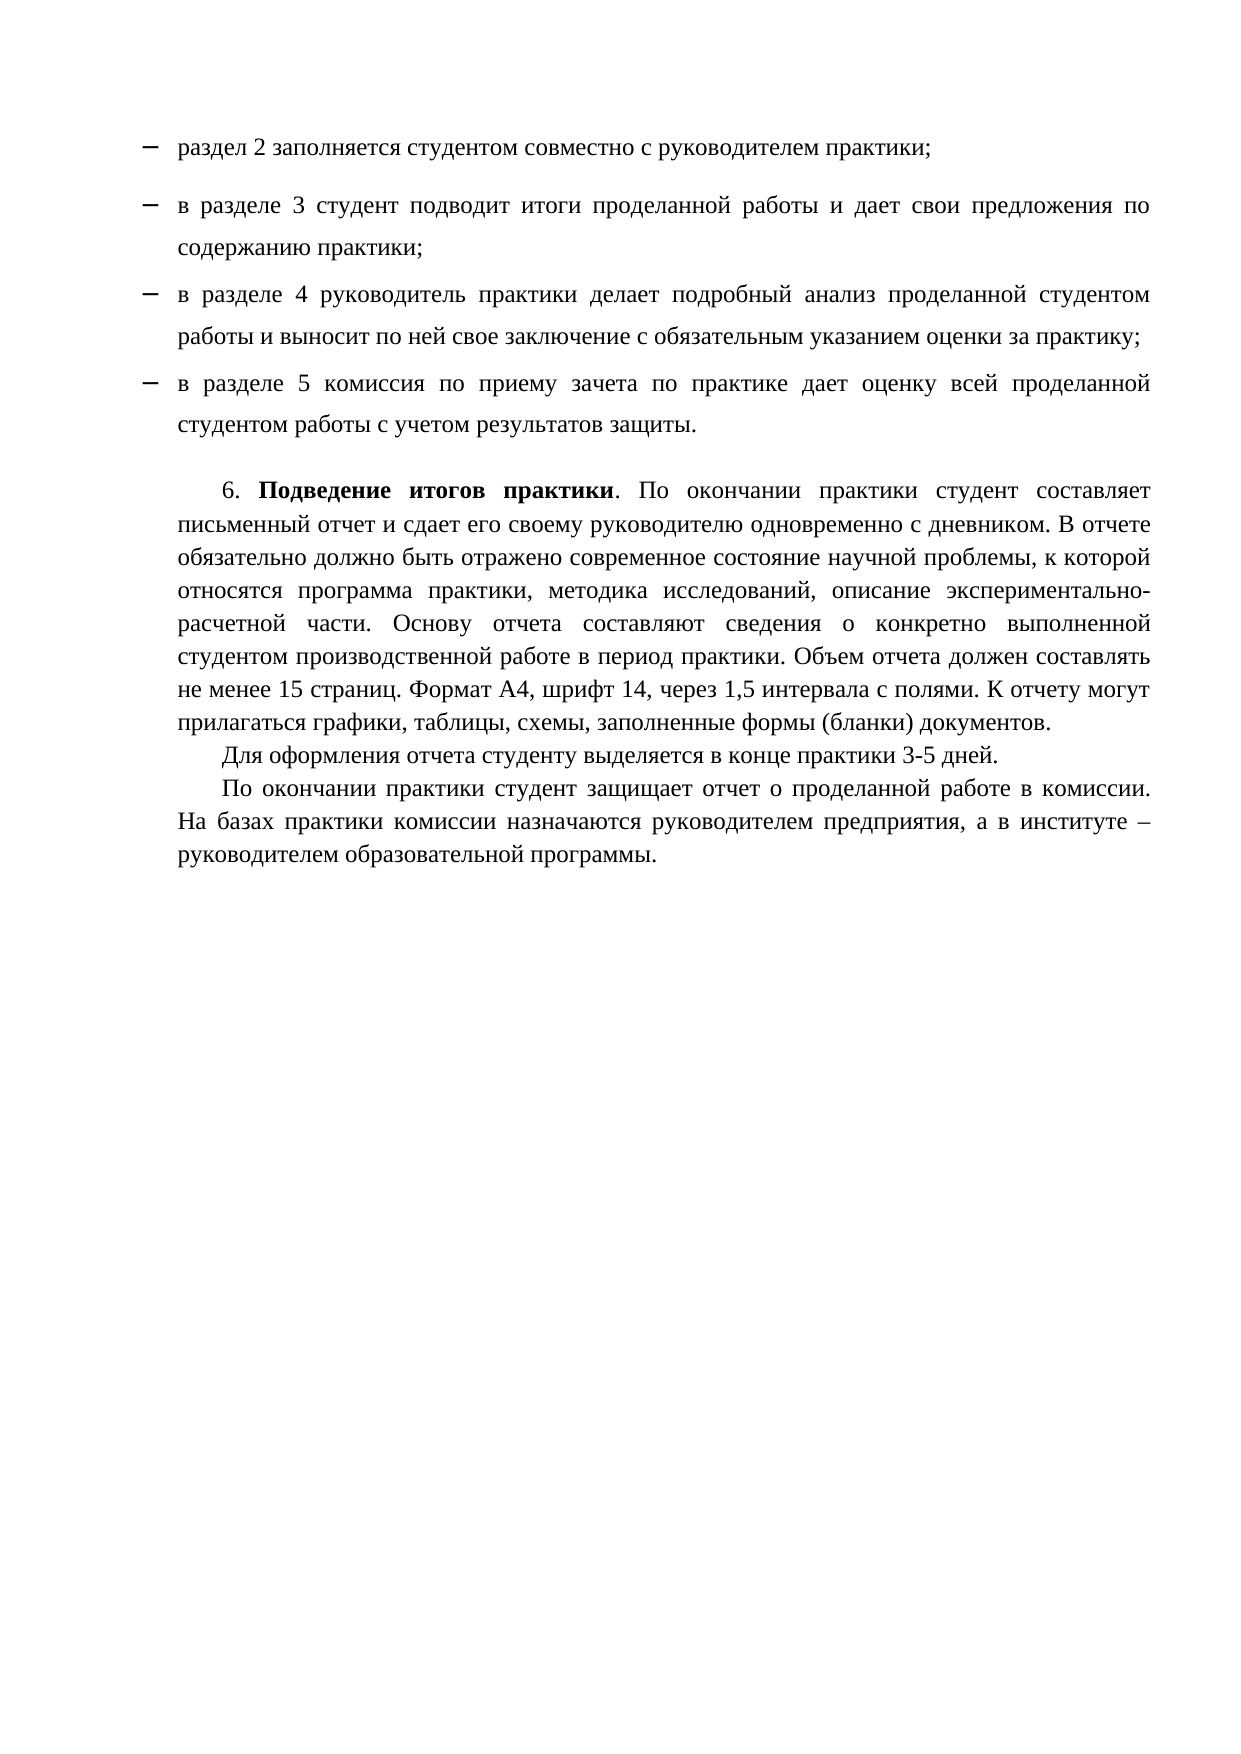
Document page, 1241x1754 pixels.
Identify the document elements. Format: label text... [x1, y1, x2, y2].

text 6. Подведение итогов практики. По окончании практики студент составляет письменный отчет и сдает его своему руководителю одновременно с дневником. В отчете обязательно должно быть отражено современное состояние научной проблемы, к которой относятся программа практики, методика исследований, описание экспериментально-расчетной части. Основу отчета составляют сведения о конкретно выполненной студентом производственной работе в период практики. Объем отчета должен составлять не менее 15 страниц. Формат А4, шрифт 14, через 1,5 интервала с полями. К отчету могут прилагаться графики, таблицы, схемы, заполненные формы (бланки) документов. [177, 476, 1152, 736]
list в разделе 3 студент подводит итоги проделанной работы и дает свои предложения по содержанию практики; [140, 177, 1152, 261]
text По окончании практики студент защищает отчет о проделанной работе в комиссии. На базах практики комиссии назначаются руководителем предприятия, а в институте – руководителем образовательной программы. [177, 773, 1152, 868]
list в разделе 5 комиссия по приему зачета по практике дает оценку всей проделанной студентом работы с учетом результатов защиты. [140, 354, 1152, 438]
list раздел 2 заполняется студентом совместно с руководителем практики; [140, 118, 1152, 169]
text Для оформления отчета студенту выделяется в конце практики 3-5 дней. [177, 740, 1152, 768]
list в разделе 4 руководитель практики делает подробный анализ проделанной студентом работы и выносит по ней свое заключение с обязательным указанием оценки за практику; [140, 266, 1152, 350]
